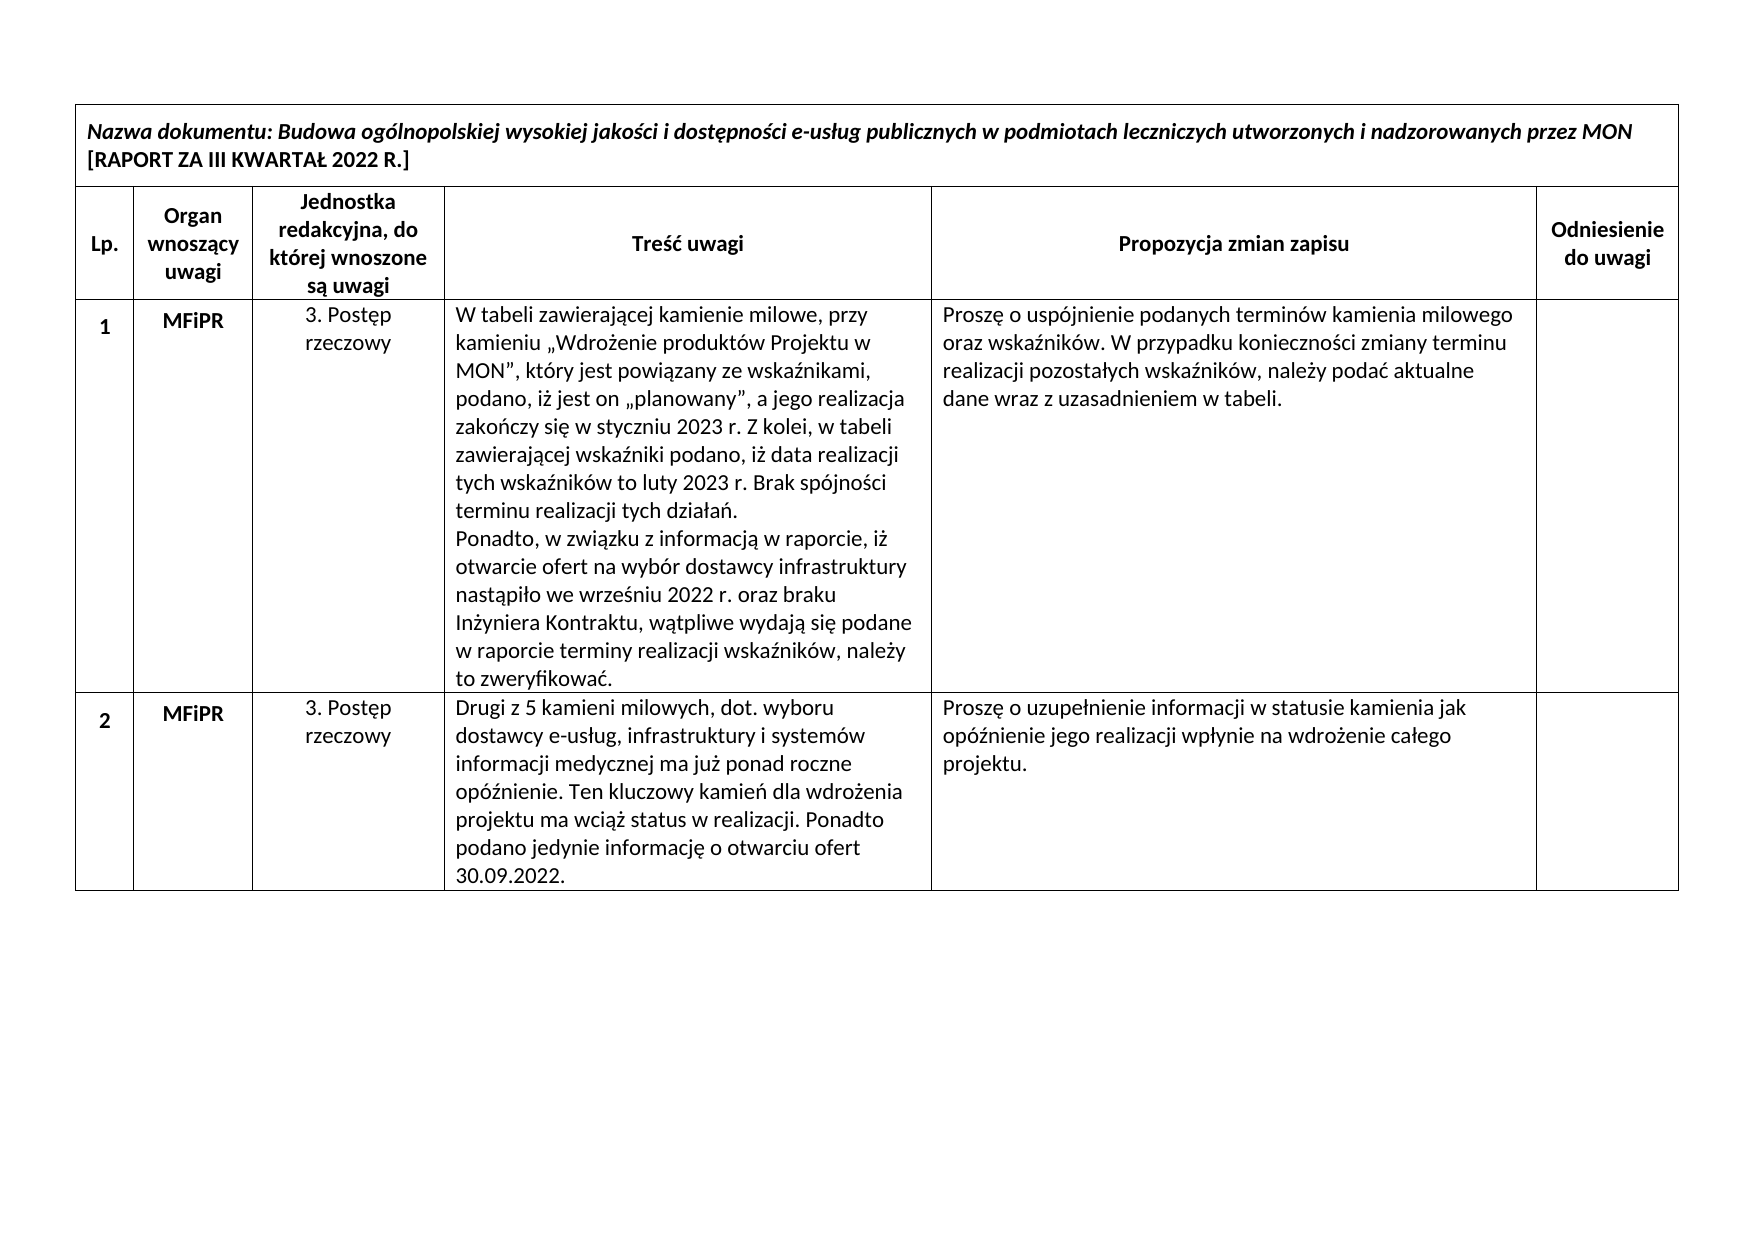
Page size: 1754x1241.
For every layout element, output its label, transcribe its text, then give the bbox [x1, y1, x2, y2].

table_cell W tabeli zawierającej kamienie milowe, przy kamieniu „Wdrożenie produktów Projektu w MON”, który jest powiązany ze wskaźnikami, podano, iż jest on „planowany”, a jego realizacja zakończy się w styczniu 2023 r. Z kolei, w tabeli zawierającej wskaźniki podano, iż data realizacji tych wskaźników to luty 2023 r. Brak spójności terminu realizacji tych działań. Ponadto, w związku z informacją w raporcie, iż otwarcie ofert na wybór dostawcy infrastruktury nastąpiło we wrześniu 2022 r. oraz braku Inżyniera Kontraktu, wątpliwe wydają się podane w raporcie terminy realizacji wskaźników, należy to zweryfikować. [445, 300, 931, 692]
table_cell Proszę o uzupełnienie informacji w statusie kamienia jak opóźnienie jego realizacji wpłynie na wdrożenie całego projektu. [932, 693, 1536, 889]
table_cell MFiPR [134, 693, 252, 889]
table_cell [1537, 693, 1678, 889]
table_cell Propozycja zmian zapisu [932, 187, 1536, 299]
table_cell 3. Postęp rzeczowy [253, 300, 444, 692]
table_cell Lp. [76, 187, 133, 299]
table_cell MFiPR [134, 300, 252, 692]
table_cell Odniesienie do uwagi [1537, 187, 1678, 299]
table_cell Jednostka redakcyjna, do której wnoszone są uwagi [253, 187, 444, 299]
table_cell Organ wnoszący uwagi [134, 187, 252, 299]
table_cell 3. Postęp rzeczowy [253, 693, 444, 889]
table_cell Drugi z 5 kamieni milowych, dot. wyboru dostawcy e-usług, infrastruktury i systemów informacji medycznej ma już ponad roczne opóźnienie. Ten kluczowy kamień dla wdrożenia projektu ma wciąż status w realizacji. Ponadto podano jedynie informację o otwarciu ofert 30.09.2022. [445, 693, 931, 889]
table_cell Proszę o uspójnienie podanych terminów kamienia milowego oraz wskaźników. W przypadku konieczności zmiany terminu realizacji pozostałych wskaźników, należy podać aktualne dane wraz z uzasadnieniem w tabeli. [932, 300, 1536, 692]
table_header Nazwa dokumentu: Budowa ogólnopolskiej wysokiej jakości i dostępności e-usług publicznych w podmiotach leczniczych utworzonych i nadzorowanych przez MON [RAPORT ZA III KWARTAŁ 2022 R.] [76, 105, 1678, 186]
table_cell [1537, 300, 1678, 692]
table_cell 2 [76, 693, 133, 889]
table_cell 1 [76, 300, 133, 692]
table_cell Treść uwagi [445, 187, 931, 299]
